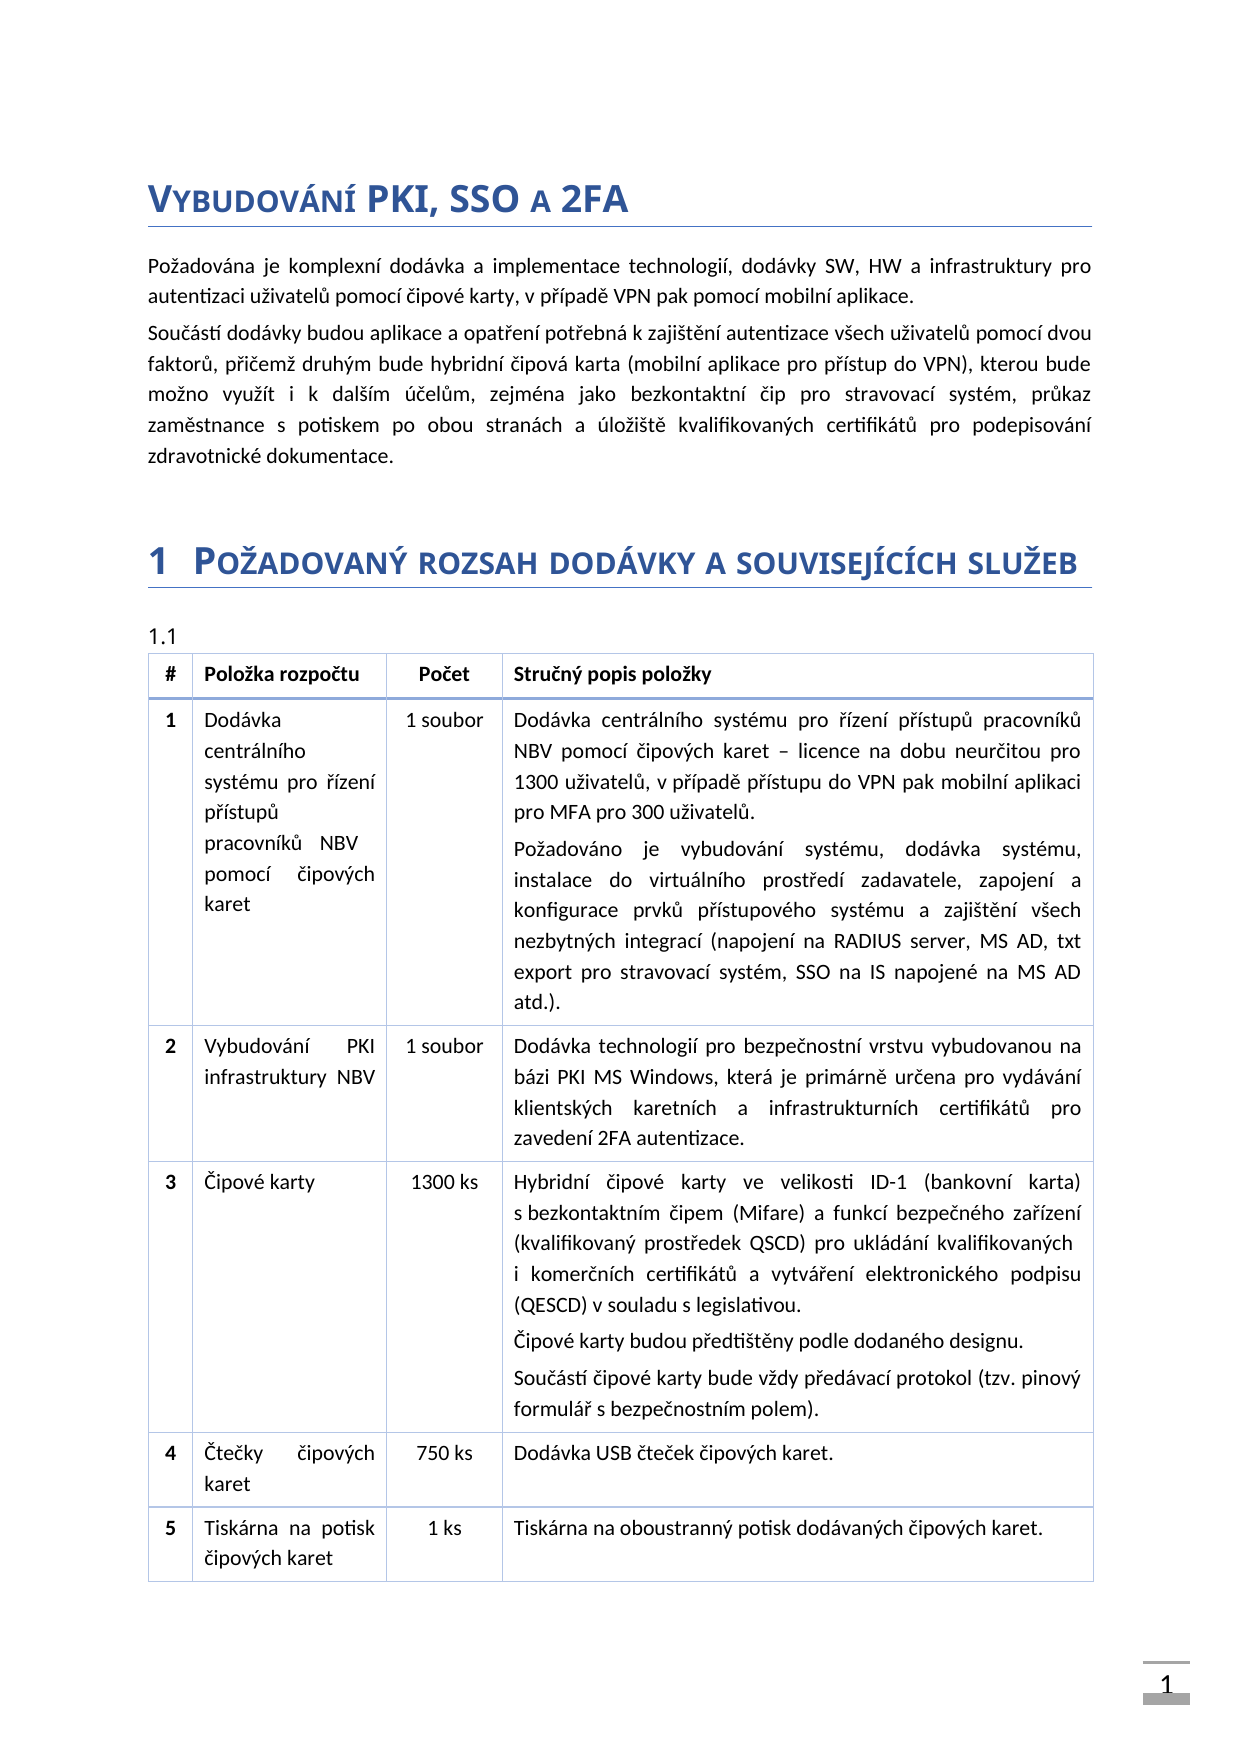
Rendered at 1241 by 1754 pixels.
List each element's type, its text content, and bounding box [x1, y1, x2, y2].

table_cell 1 soubor [387, 700, 502, 1025]
table_cell Dodávka centrálního systému pro řízení přístupů pracovníků NBV pomocí čipových karet [193, 700, 386, 1025]
table_cell 5 [149, 1508, 192, 1581]
table_cell Čtečky čipových karet [193, 1433, 386, 1506]
table_cell Dodávka technologií pro bezpečnostní vrstvu vybudovanou na bázi PKI MS Windows, která je primárně určena pro vydávání klientských karetních a infrastrukturních certifikátů pro zavedení 2FA autentizace. [503, 1026, 1093, 1161]
table_header Počet [387, 654, 502, 697]
text Požadována je komplexní dodávka a implementace technologií, dodávky SW, HW a infrastruktury pro autentizaci uživatelů pomocí čipové karty, v případě VPN pak pomocí mobilní aplikace. [148, 252, 1092, 309]
table_cell Tiskárna na oboustranný potisk dodávaných čipových karet. [503, 1508, 1093, 1581]
table_cell 1 ks [387, 1508, 502, 1581]
subtitle Požadovaný rozsah dodávky a souvisejících služeb [148, 534, 1092, 587]
table_cell 3 [149, 1162, 192, 1432]
table_cell Čipové karty [193, 1162, 386, 1432]
text Součástí dodávky budou aplikace a opatření potřebná k zajištění autentizace všech uživatelů pomocí dvou faktorů, přičemž druhým bude hybridní čipová karta (mobilní aplikace pro přístup do VPN), kterou bude možno využít i k dalším účelům, zejména jako bezkontaktní čip pro stravovací systém, průkaz zaměstnance s potiskem po obou stranách a úložiště kvalifikovaných certifikátů pro podepisování zdravotnické dokumentace. [148, 319, 1092, 468]
table_cell Tiskárna na potisk čipových karet [193, 1508, 386, 1581]
table_header # [149, 654, 192, 697]
table_cell 4 [149, 1433, 192, 1506]
subtitle Vybudování PKI, SSO a 2FA [148, 173, 1092, 226]
table_header Stručný popis položky [503, 654, 1093, 697]
table_cell Hybridní čipové karty ve velikosti ID-1 (bankovní karta) s bezkontaktním čipem (Mifare) a funkcí bezpečného zařízení (kvalifikovaný prostředek QSCD) pro ukládání kvalifikovaných i komerčních certifikátů a vytváření elektronického podpisu (QESCD) v souladu s legislativou. Čipové karty budou předtištěny podle dodaného designu. Součástí čipové karty bude vždy předávací protokol (tzv. pinový formulář s bezpečnostním polem). [503, 1162, 1093, 1432]
table_cell 1 [149, 700, 192, 1025]
table_cell 1 soubor [387, 1026, 502, 1161]
table_header Položka rozpočtu [193, 654, 386, 697]
table_cell Dodávka centrálního systému pro řízení přístupů pracovníků NBV pomocí čipových karet – licence na dobu neurčitou pro 1300 uživatelů, v případě přístupu do VPN pak mobilní aplikaci pro MFA pro 300 uživatelů. Požadováno je vybudování systému, dodávka systému, instalace do virtuálního prostředí zadavatele, zapojení a konfigurace prvků přístupového systému a zajištění všech nezbytných integrací (napojení na RADIUS server, MS AD, txt export pro stravovací systém, SSO na IS napojené na MS AD atd.). [503, 700, 1093, 1025]
table_cell Vybudování PKI infrastruktury NBV [193, 1026, 386, 1161]
table_cell 2 [149, 1026, 192, 1161]
table_cell 750 ks [387, 1433, 502, 1506]
table_cell Dodávka USB čteček čipových karet. [503, 1433, 1093, 1506]
table_cell 1300 ks [387, 1162, 502, 1432]
